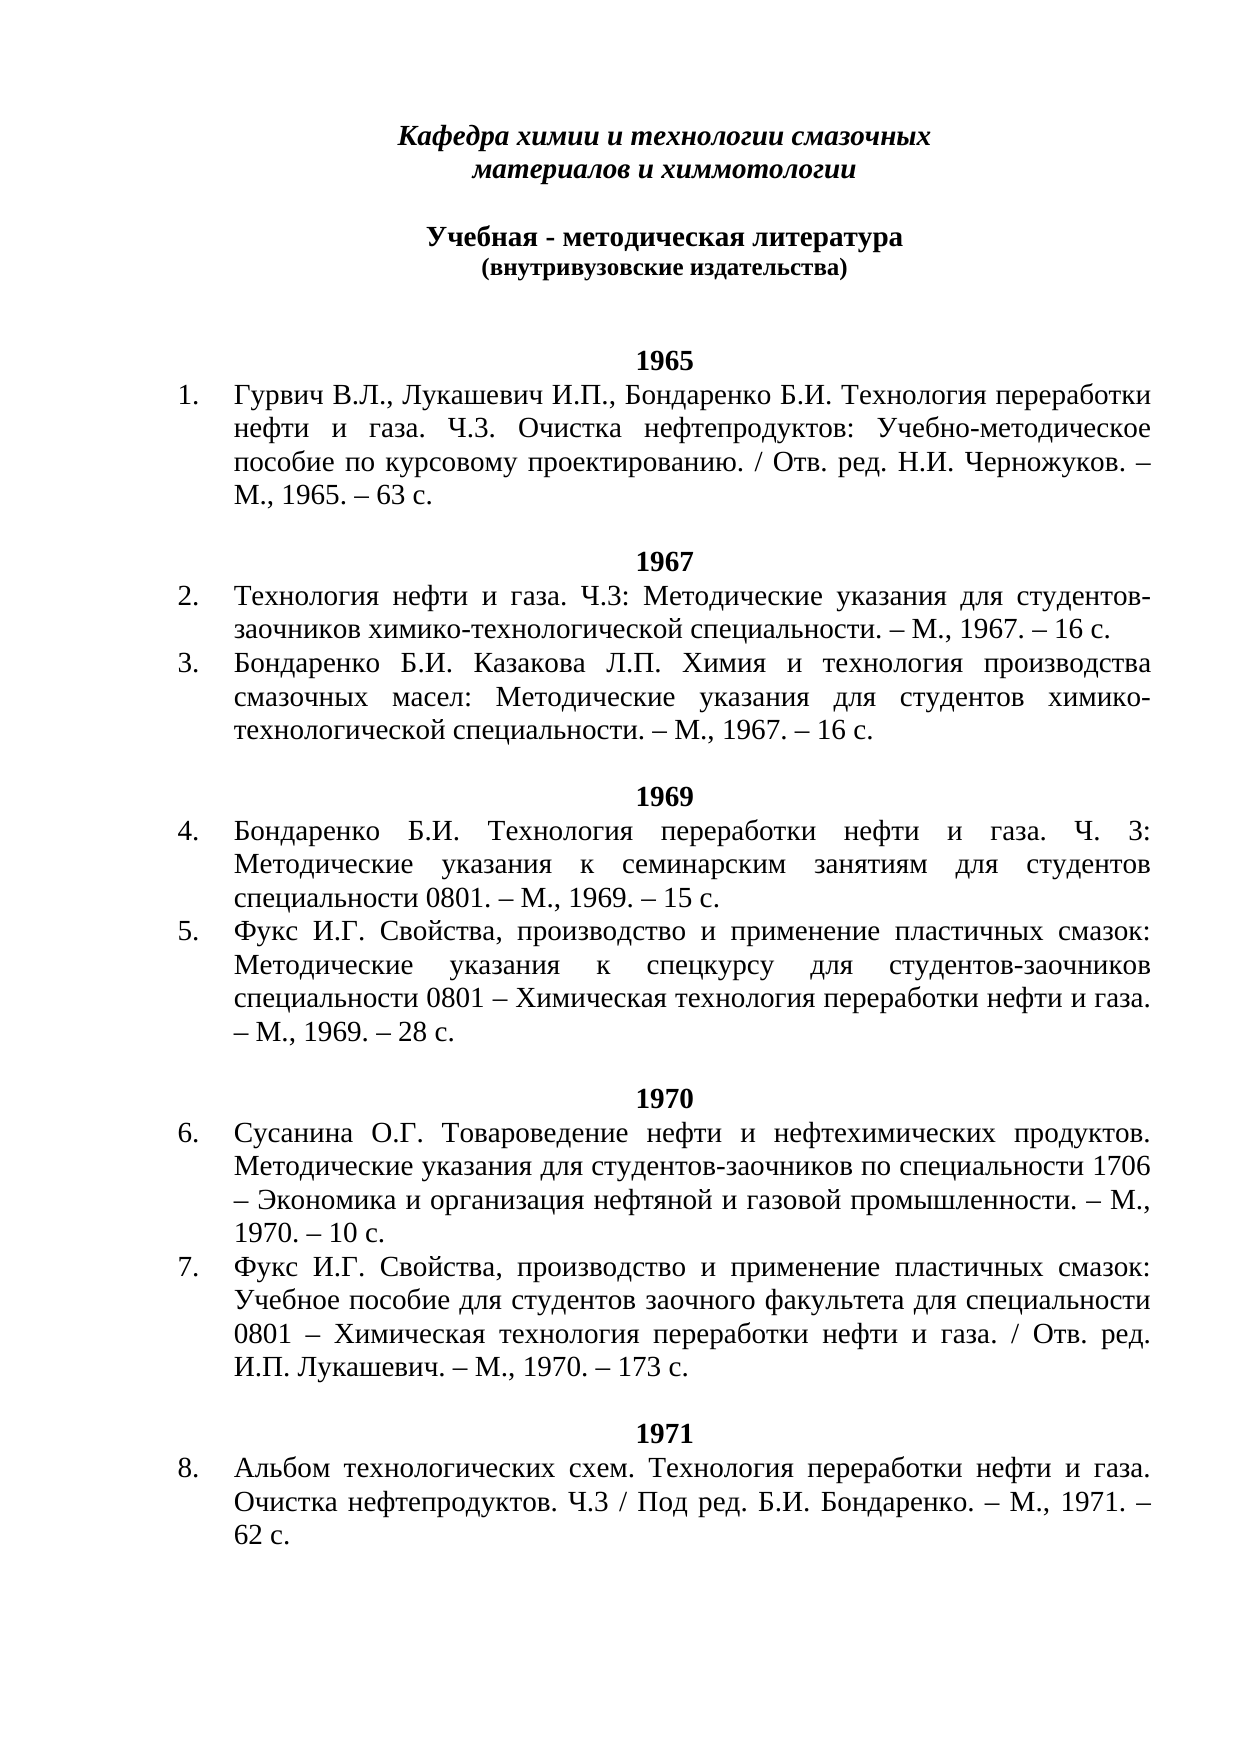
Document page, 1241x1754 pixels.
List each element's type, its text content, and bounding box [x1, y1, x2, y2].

list Технология нефти и газа. Ч.3: Методические указания для студентов-заочников химико-технологической специальности. – М., 1967. – 16 с. [177, 578, 1152, 645]
text Учебная - методическая литература [177, 219, 1152, 252]
text материалов и химмотологии [177, 152, 1152, 185]
text 1965 [177, 343, 1152, 377]
list Альбом технологических схем. Технология переработки нефти и газа. Очистка нефтепродуктов. Ч.3 / Под ред. Б.И. Бондаренко. – М., 1971. – 62 с. [177, 1450, 1152, 1551]
text 1970 [177, 1081, 1152, 1115]
text 1967 [177, 544, 1152, 578]
list Сусанина О.Г. Товароведение нефти и нефтехимических продуктов. Методические указания для студентов-заочников по специальности 1706 – Экономика и организация нефтяной и газовой промышленности. – М., 1970. – 10 с. [177, 1115, 1152, 1249]
list Бондаренко Б.И. Казакова Л.П. Химия и технология производства смазочных масел: Методические указания для студентов химико-технологической специальности. – М., 1967. – 16 с. [177, 645, 1152, 746]
text Кафедра химии и технологии смазочных [177, 118, 1152, 152]
text (внутривузовские издательства) [177, 252, 1152, 281]
text 1971 [177, 1417, 1152, 1450]
list Фукс И.Г. Свойства, производство и применение пластичных смазок: Учебное пособие для студентов заочного факультета для специальности 0801 – Химическая технология переработки нефти и газа. / Отв. ред. И.П. Лукашевич. – М., 1970. – 173 с. [177, 1249, 1152, 1383]
list Гурвич В.Л., Лукашевич И.П., Бондаренко Б.И. Технология переработки нефти и газа. Ч.3. Очистка нефтепродуктов: Учебно-методическое пособие по курсовому проектированию. / Отв. ред. Н.И. Черножуков. – М., 1965. – 63 с. [177, 377, 1152, 511]
list Фукс И.Г. Свойства, производство и применение пластичных смазок: Методические указания к спецкурсу для студентов-заочников специальности 0801 – Химическая технология переработки нефти и газа. – М., 1969. – 28 с. [177, 913, 1152, 1048]
list Бондаренко Б.И. Технология переработки нефти и газа. Ч. 3: Методические указания к семинарским занятиям для студентов специальности 0801. – М., 1969. – 15 с. [177, 813, 1152, 913]
text 1969 [177, 779, 1152, 813]
